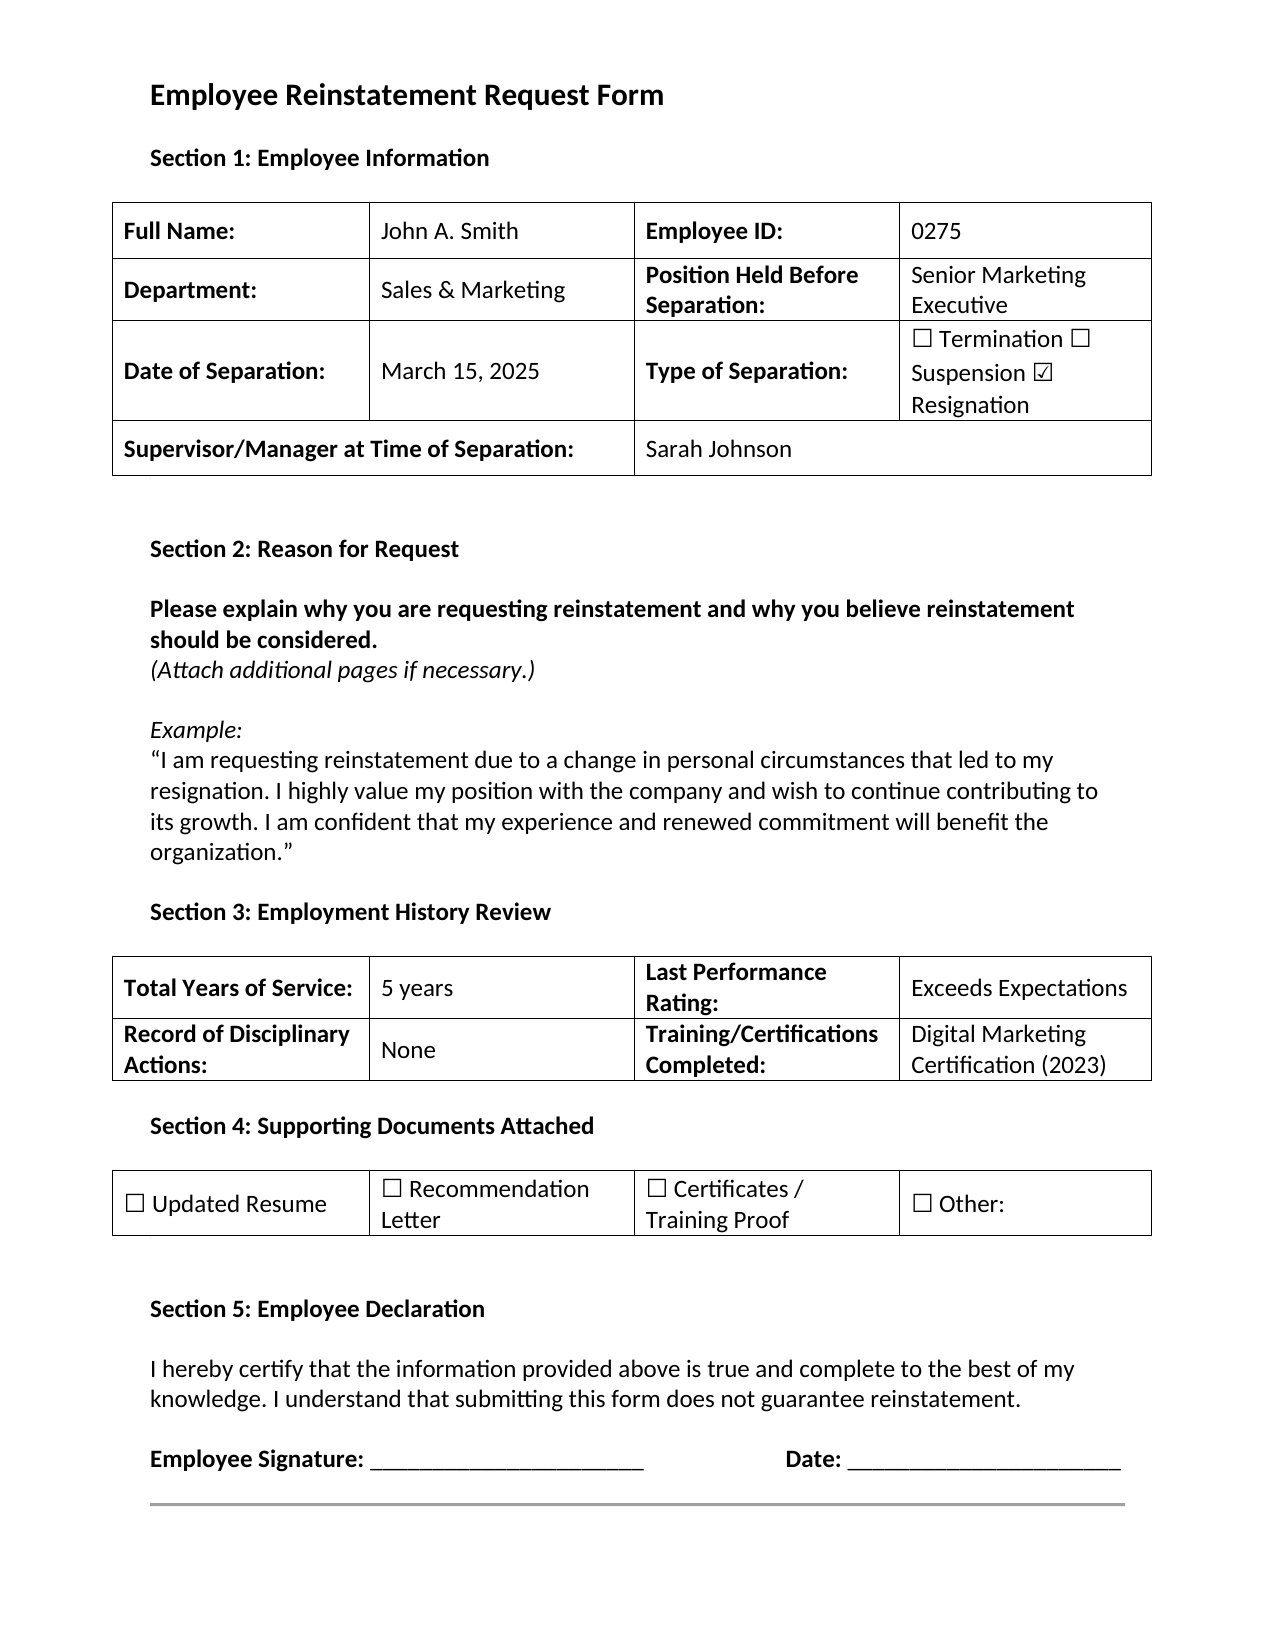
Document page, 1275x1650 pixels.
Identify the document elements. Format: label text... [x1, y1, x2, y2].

table_cell Type of Separation: [635, 321, 899, 419]
table_cell None [370, 1019, 634, 1080]
table_header Exceeds Expectations [900, 957, 1151, 1018]
text Section 1: Employee Information [150, 142, 1125, 173]
table_header John A. Smith [370, 203, 634, 258]
table_header ☐ Certificates / Training Proof [635, 1171, 899, 1235]
table_header Total Years of Service: [113, 957, 369, 1018]
text Section 4: Supporting Documents Attached [150, 1110, 1125, 1140]
table_cell Sales & Marketing [370, 259, 634, 320]
table_cell Date of Separation: [113, 321, 369, 419]
table_cell March 15, 2025 [370, 321, 634, 419]
text Section 5: Employee Declaration [150, 1293, 1125, 1324]
table_cell Department: [113, 259, 369, 320]
text Section 3: Employment History Review [150, 896, 1125, 926]
table_header 5 years [370, 957, 634, 1018]
table_cell Digital Marketing Certification (2023) [900, 1019, 1151, 1080]
text I hereby certify that the information provided above is true and complete to the best of my knowledge. I understand that submitting this form does not guarantee reinstatement. [150, 1353, 1125, 1414]
table_header Full Name: [113, 203, 369, 258]
table_header ☐ Updated Resume [113, 1171, 369, 1235]
table_cell Training/Certifications Completed: [635, 1019, 899, 1080]
table_cell ☐ Termination ☐ Suspension ☑ Resignation [900, 321, 1151, 419]
text Employee Signature: ______________________ Date: ______________________ [150, 1443, 1125, 1474]
table_cell Sarah Johnson [635, 421, 1151, 475]
text Example: “I am requesting reinstatement due to a change in personal circumstances that led to my resignation. I highly value my position with the company and wish to continue contributing to its growth. I am confident that my experience and renewed commitment will benefit the organization.” [150, 714, 1125, 867]
table_cell Senior Marketing Executive [900, 259, 1151, 320]
table_header ☐ Other: [900, 1171, 1151, 1235]
table_header Employee ID: [635, 203, 899, 258]
table_cell Supervisor/Manager at Time of Separation: [113, 421, 634, 475]
text Employee Reinstatement Request Form [150, 75, 1125, 113]
table_cell Record of Disciplinary Actions: [113, 1019, 369, 1080]
table_header Last Performance Rating: [635, 957, 899, 1018]
table_header ☐ Recommendation Letter [370, 1171, 634, 1235]
text Please explain why you are requesting reinstatement and why you believe reinstatement should be considered. (Attach additional pages if necessary.) [150, 593, 1125, 685]
text Section 2: Reason for Request [150, 534, 1125, 564]
table_header 0275 [900, 203, 1151, 258]
table_cell Position Held Before Separation: [635, 259, 899, 320]
